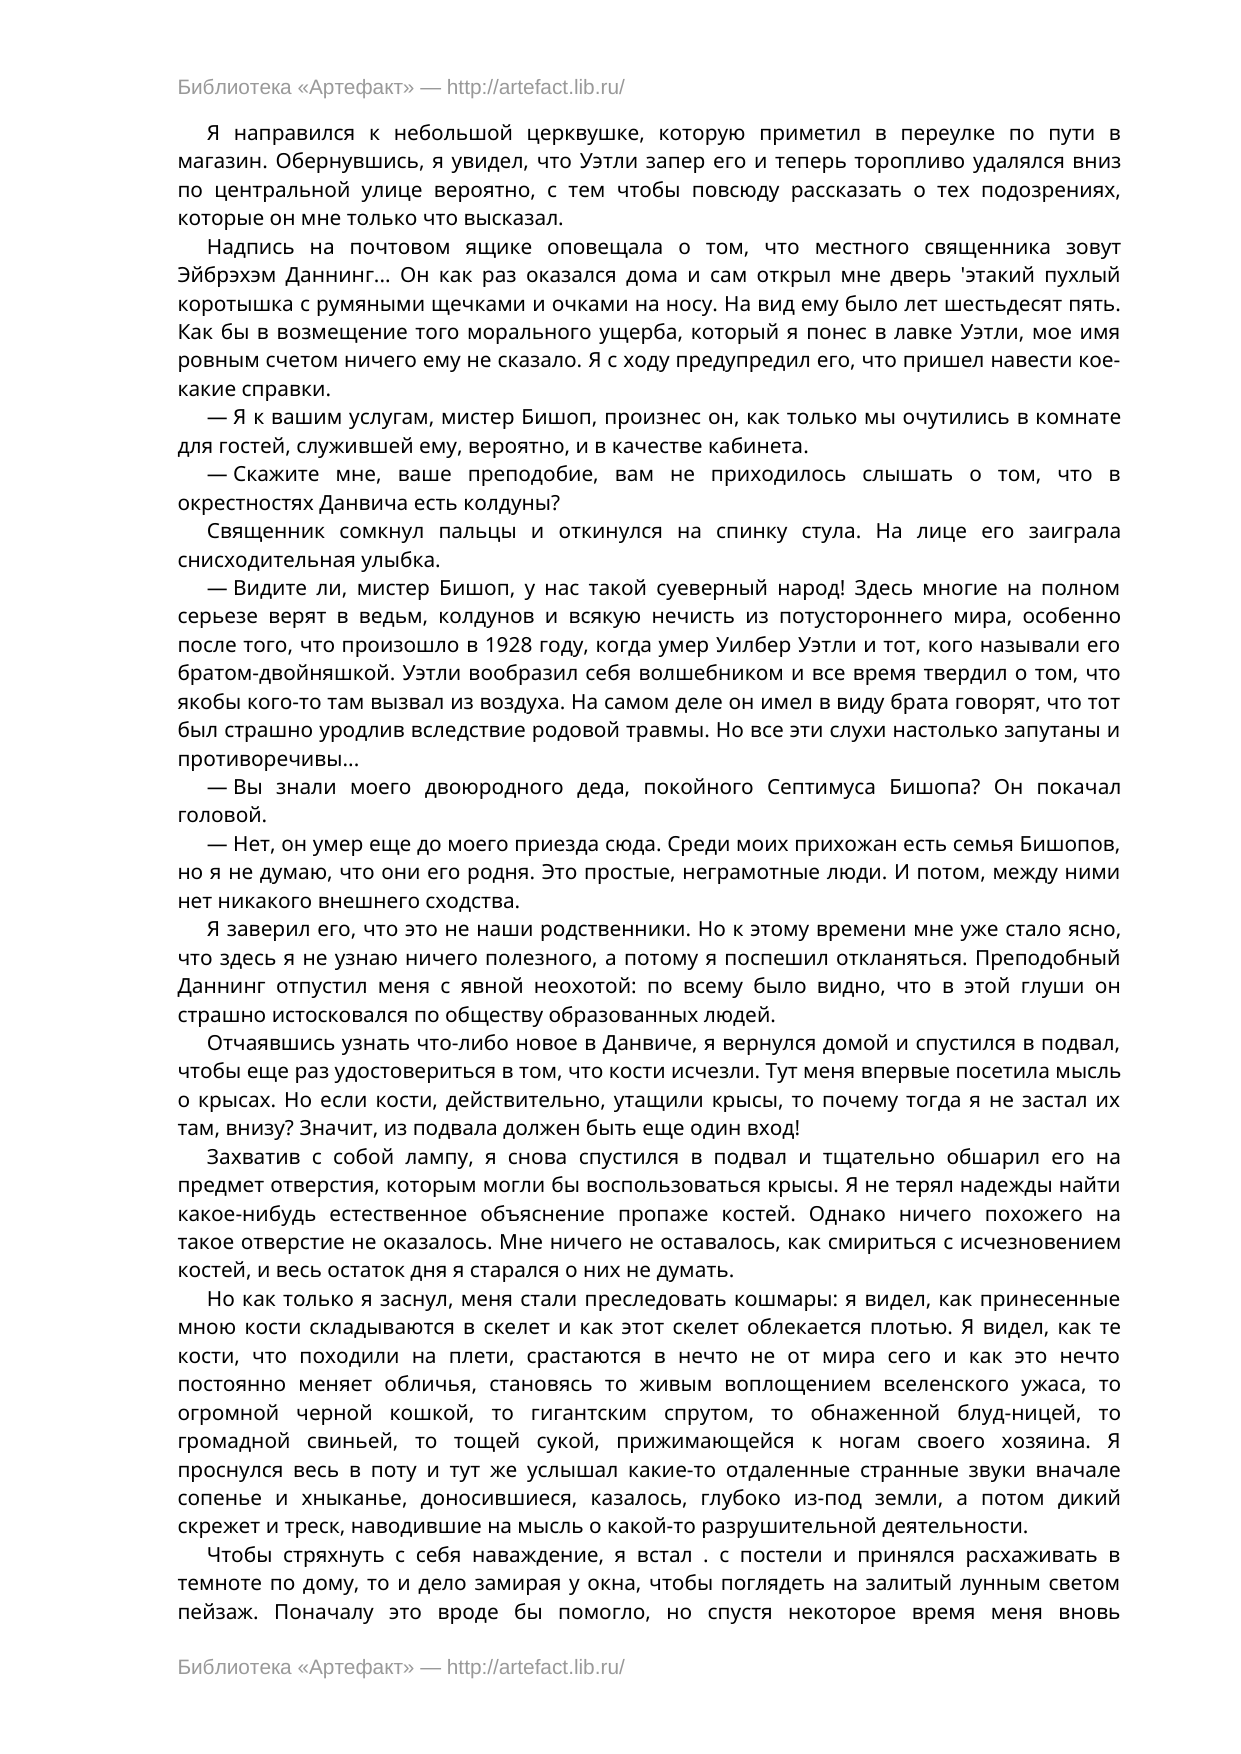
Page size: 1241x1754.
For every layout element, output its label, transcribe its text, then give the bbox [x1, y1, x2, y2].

text Отчаявшись узнать что-либо новое в Данвиче, я вернулся домой и спустился в подвал, чтобы еще раз удостовериться в том, что кости исчезли. Тут меня впервые посетила мысль о крысах. Но если кости, действительно, утащили крысы, то почему тогда я не застал их там, внизу? Значит, из подвала должен быть еще один вход! [177, 1028, 1122, 1142]
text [177, 1540, 1122, 1625]
text — Вы знали моего двоюродного деда, покойного Септимуса Бишопа? Он покачал головой. [177, 772, 1122, 829]
text Я направился к небольшой церквушке, которую приметил в переулке по пути в магазин. Обернувшись, я увидел, что Уэтли запер его и теперь торопливо удалялся вниз по центральной улице вероятно, с тем чтобы повсюду рассказать о тех подозрениях, которые он мне только что высказал. [177, 118, 1122, 232]
text — Скажите мне, ваше преподобие, вам не приходилось слышать о том, что в окрестностях Данвича есть колдуны? [177, 459, 1122, 516]
text Священник сомкнул пальцы и откинулся на спинку стула. На лице его заиграла снисходительная улыбка. [177, 516, 1122, 573]
text Но как только я заснул, меня стали преследовать кошмары: я видел, как принесенные мною кости складываются в скелет и как этот скелет облекается плотью. Я видел, как те кости, что походили на плети, срастаются в нечто не от мира сего и как это нечто постоянно меняет обличья, становясь то живым воплощением вселенского ужаса, то огромной черной кошкой, то гигантским спрутом, то обнаженной блуд-ницей, то громадной свиньей, то тощей сукой, прижимающейся к ногам своего хозяина. Я проснулся весь в поту и тут же услышал какие-то отдаленные странные звуки вначале сопенье и хныканье, доносившиеся, казалось, глубоко из-под земли, а потом дикий скрежет и треск, наводившие на мысль о какой-то разрушительной деятельности. [177, 1284, 1122, 1540]
text — Видите ли, мистер Бишоп, у нас такой суеверный народ! Здесь многие на полном серьезе верят в ведьм, колдунов и всякую нечисть из потустороннего мира, особенно после того, что произошло в 1928 году, когда умер Уилбер Уэтли и тот, кого называли его братом-двойняшкой. Уэтли вообразил себя волшебником и все время твердил о том, что якобы кого-то там вызвал из воздуха. На самом деле он имел в виду брата говорят, что тот был страшно уродлив вследствие родовой травмы. Но все эти слухи настолько запутаны и противоречивы... [177, 573, 1122, 772]
text Захватив с собой лампу, я снова спустился в подвал и тщательно обшарил его на предмет отверстия, которым могли бы воспользоваться крысы. Я не терял надежды найти какое-нибудь естественное объяснение пропаже костей. Однако ничего похожего на такое отверстие не оказалось. Мне ничего не оставалось, как смириться с исчезновением костей, и весь остаток дня я старался о них не думать. [177, 1142, 1122, 1284]
text — Я к вашим услугам, мистер Бишоп, произнес он, как только мы очутились в комнате для гостей, служившей ему, вероятно, и в качестве кабинета. [177, 402, 1122, 459]
text Надпись на почтовом ящике оповещала о том, что местного священника зовут Эйбрэхэм Даннинг... Он как раз оказался дома и сам открыл мне дверь 'этакий пухлый коротышка с румяными щечками и очками на носу. На вид ему было лет шестьдесят пять. Как бы в возмещение того морального ущерба, который я понес в лавке Уэтли, мое имя ровным счетом ничего ему не сказало. Я с ходу предупредил его, что пришел навести кое-какие справки. [177, 232, 1122, 402]
text Я заверил его, что это не наши родственники. Но к этому времени мне уже стало ясно, что здесь я не узнаю ничего полезного, а потому я поспешил откланяться. Преподобный Даннинг отпустил меня с явной неохотой: по всему было видно, что в этой глуши он страшно истосковался по обществу образованных людей. [177, 914, 1122, 1028]
text — Нет, он умер еще до моего приезда сюда. Среди моих прихожан есть семья Бишопов, но я не думаю, что они его родня. Это простые, неграмотные люди. И потом, между ними нет никакого внешнего сходства. [177, 829, 1122, 914]
